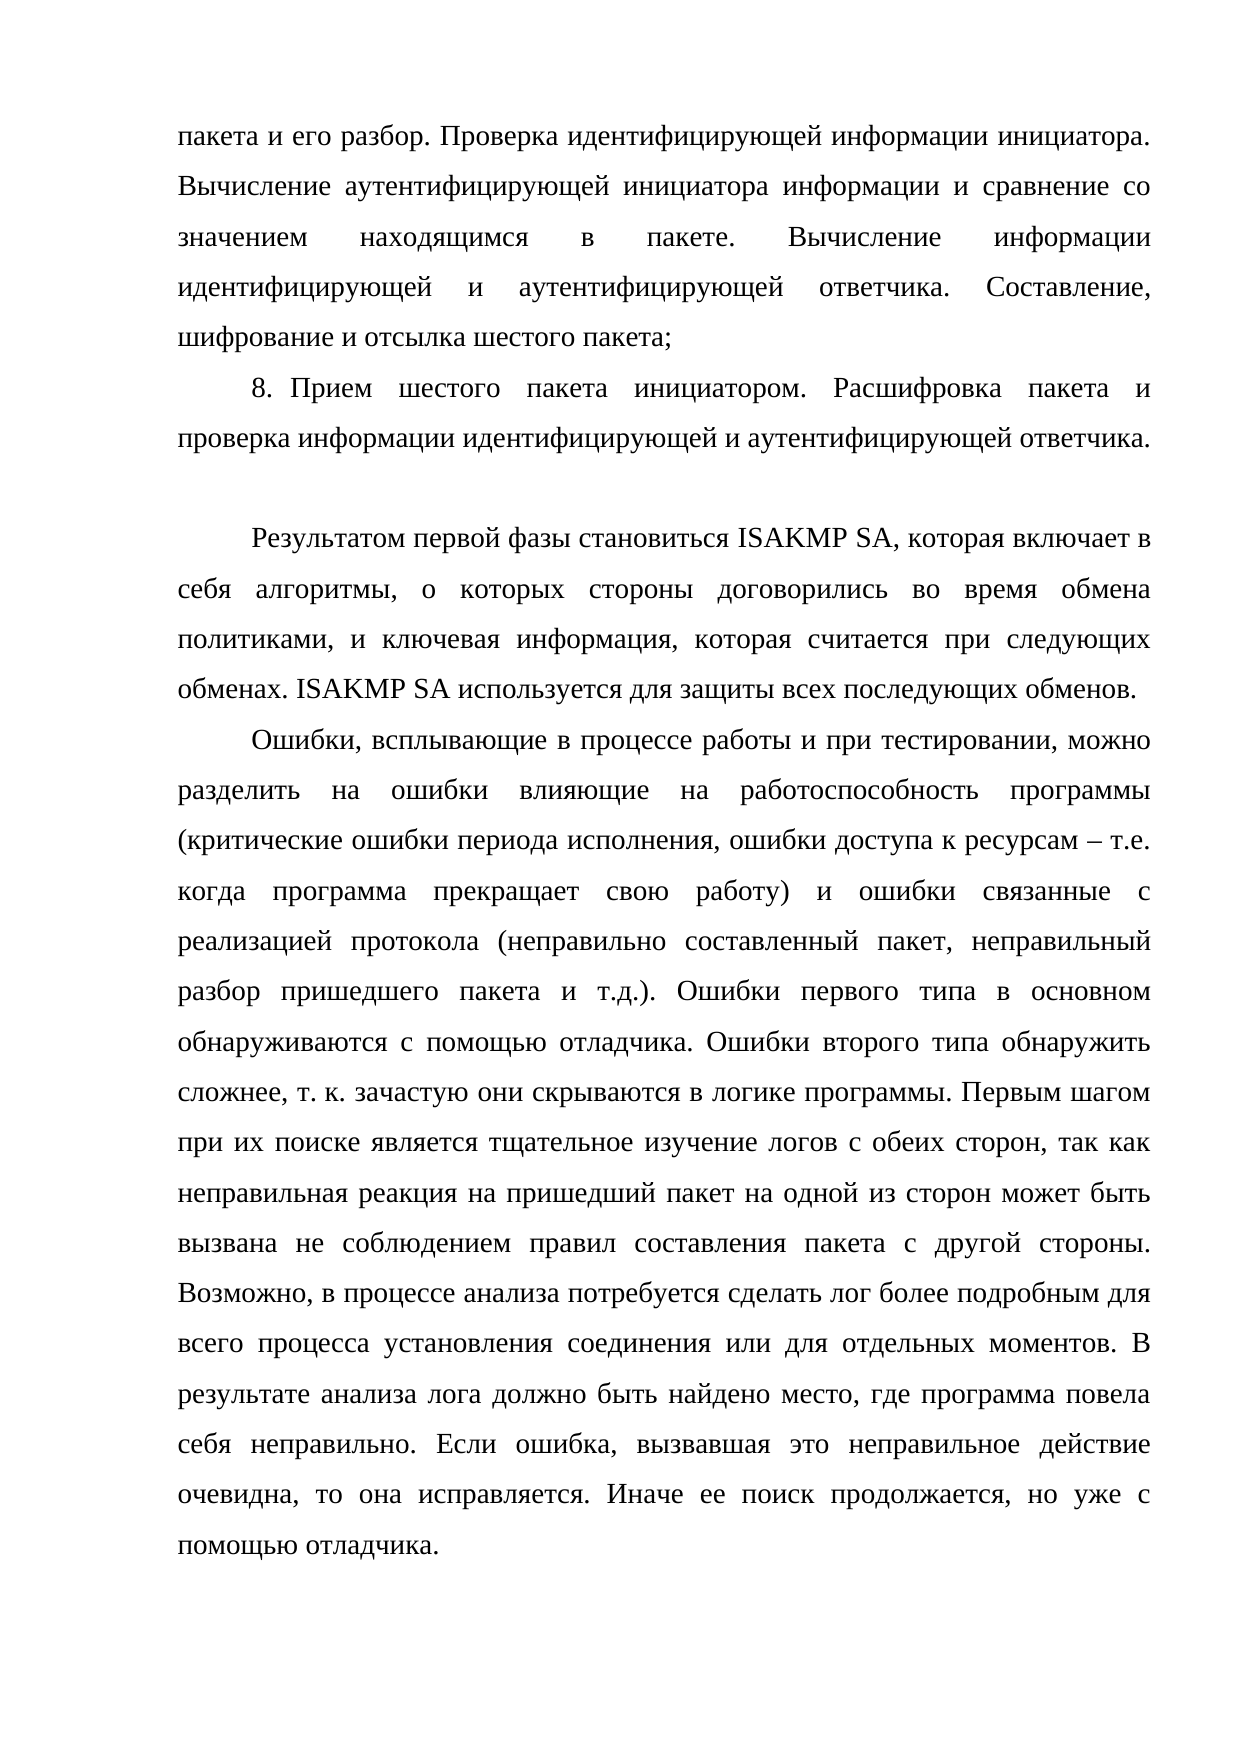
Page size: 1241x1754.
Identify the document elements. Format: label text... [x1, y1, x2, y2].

text Ошибки, всплывающие в процессе работы и при тестировании, можно разделить на ошибки влияющие на работоспособность программы (критические ошибки периода исполнения, ошибки доступа к ресурсам – т.е. когда программа прекращает свою работу) и ошибки связанные с реализацией протокола (неправильно составленный пакет, неправильный разбор пришедшего пакета и т.д.). Ошибки первого типа в основном обнаруживаются с помощью отладчика. Ошибки второго типа обнаружить сложнее, т. к. зачастую они скрываются в логике программы. Первым шагом при их поиске является тщательное изучение логов с обеих сторон, так как неправильная реакция на пришедший пакет на одной из сторон может быть вызвана не соблюдением правил составления пакета с другой стороны. Возможно, в процессе анализа потребуется сделать лог более подробным для всего процесса установления соединения или для отдельных моментов. В результате анализа лога должно быть найдено место, где программа повела себя неправильно. Если ошибка, вызвавшая это неправильное действие очевидна, то она исправляется. Иначе ее поиск продолжается, но уже с помощью отладчика. [177, 722, 1152, 1560]
text Результатом первой фазы становиться ISAKMP SA, которая включает в себя алгоритмы, о которых стороны договорились во время обмена политиками, и ключевая информация, которая считается при следующих обменах. ISAKMP SA используется для защиты всех последующих обменов. [177, 521, 1152, 705]
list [177, 118, 1152, 353]
list Прием шестого пакета инициатором. Расшифровка пакета и проверка информации идентифицирующей и аутентифицирующей ответчика. [177, 370, 1152, 453]
